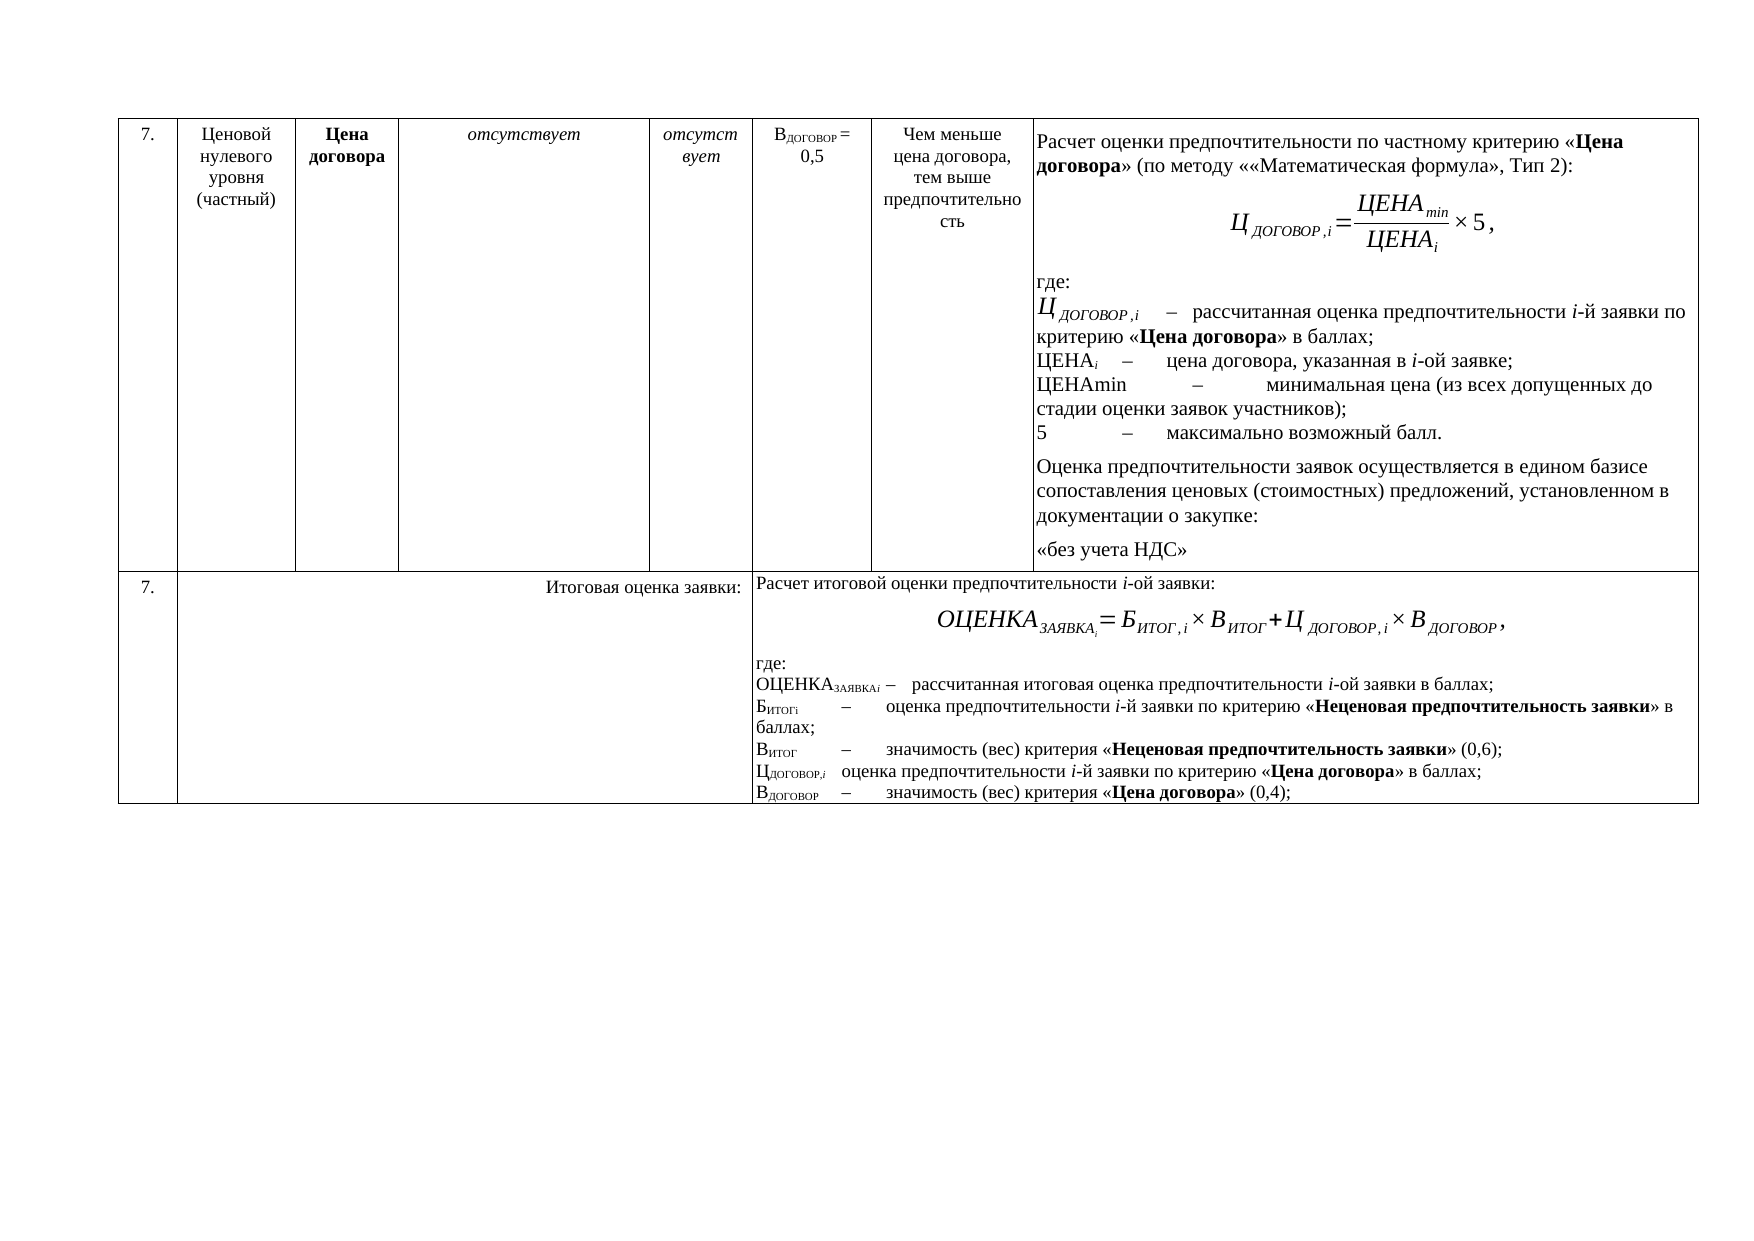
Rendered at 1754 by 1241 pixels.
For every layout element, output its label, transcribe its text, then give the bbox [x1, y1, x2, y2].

table_cell Чем меньше цена договора, тем выше предпочтительность [872, 119, 1033, 571]
table_cell 7. [119, 119, 177, 571]
table_cell 7. [119, 572, 177, 803]
table_cell Итоговая оценка заявки: [178, 572, 752, 803]
table_cell отсутствует [650, 119, 752, 571]
table_cell Расчет оценки предпочтительности по частному критерию «Цена договора» (по методу ««Математическая формула», Тип 2): где: – рассчитанная оценка предпочтительности i-й заявки по критерию «Цена договора» в баллах; ЦЕНАi – цена договора, указанная в i-ой заявке; ЦЕНАmin – минимальная цена (из всех допущенных до стадии оценки заявок участников); 5 – максимально возможный балл. Оценка предпочтительности заявок осуществляется в едином базисе сопоставления ценовых (стоимостных) предложений, установленном в документации о закупке: «без учета НДС» [1034, 119, 1698, 571]
table_cell Ценовой нулевого уровня (частный) [178, 119, 295, 571]
table_cell Расчет итоговой оценки предпочтительности i-ой заявки: где: ОЦЕНКАЗАЯВКАi – рассчитанная итоговая оценка предпочтительности i-ой заявки в баллах; БИТОГi – оценка предпочтительности i-й заявки по критерию «Неценовая предпочтительность заявки» в баллах; ВИТОГ – значимость (вес) критерия «Неценовая предпочтительность заявки» (0,6); ЦДОГОВОР,i оценка предпочтительности i-й заявки по критерию «Цена договора» в баллах; ВДОГОВОР – значимость (вес) критерия «Цена договора» (0,4); [753, 572, 1698, 803]
table_cell Цена договора [296, 119, 398, 571]
table_cell отсутствует [399, 119, 649, 571]
table_cell ВДОГОВОР = 0,5 [753, 119, 871, 571]
